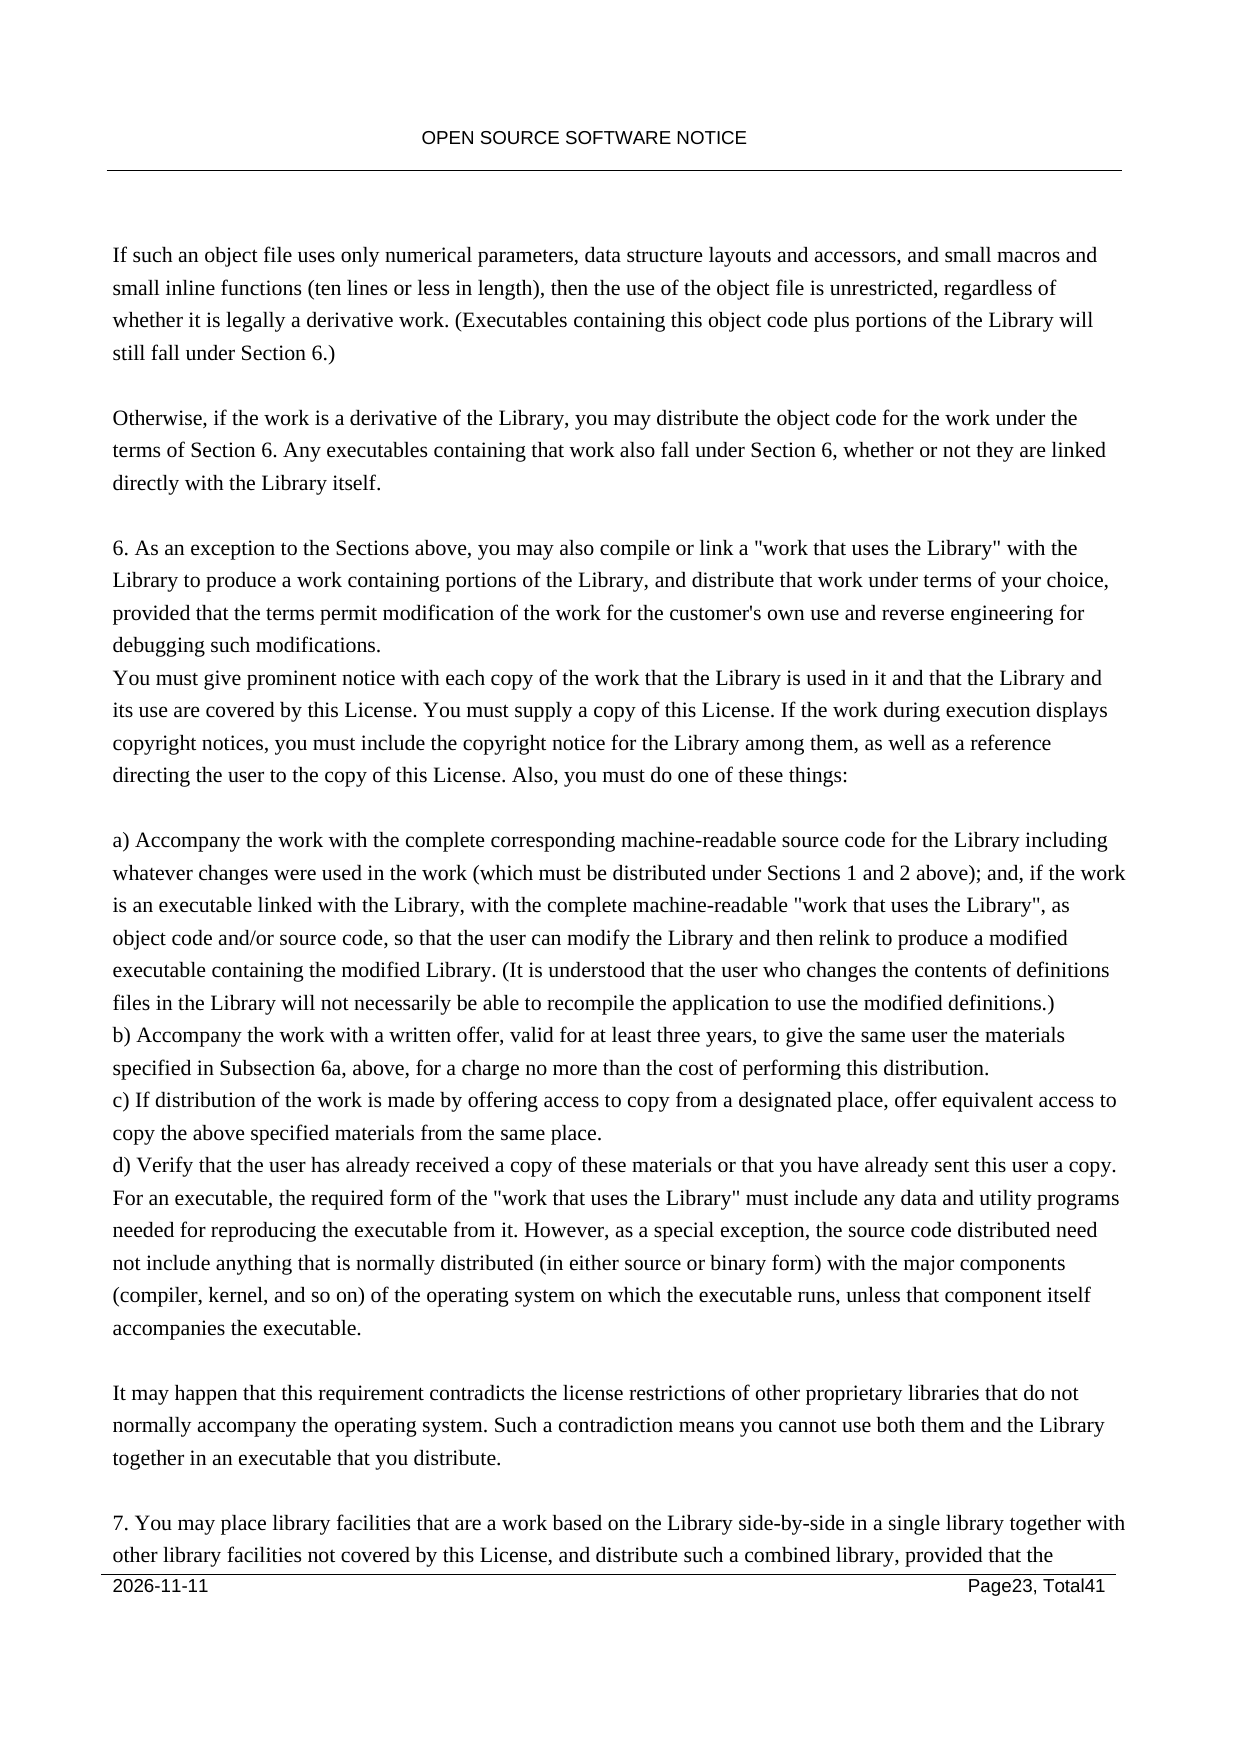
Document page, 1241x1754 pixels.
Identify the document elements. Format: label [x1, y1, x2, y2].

text [112, 206, 1128, 1571]
